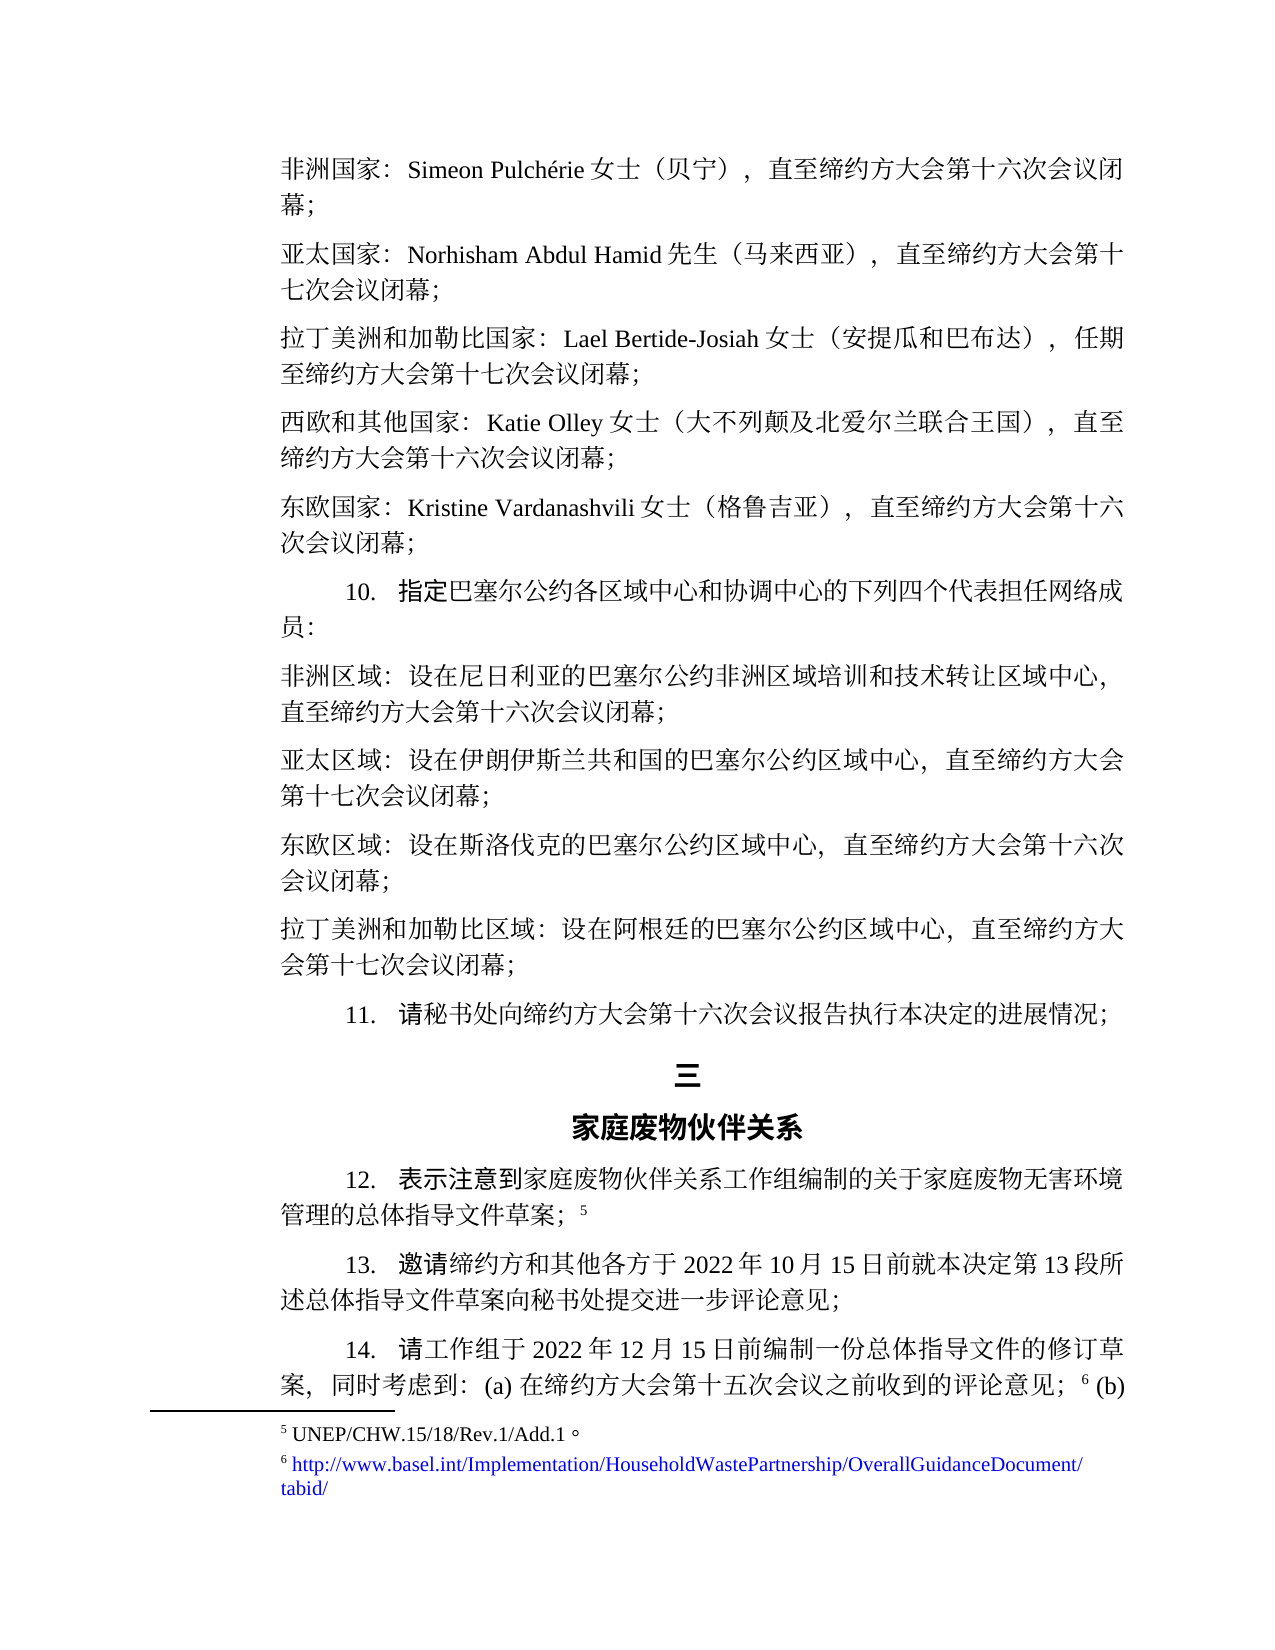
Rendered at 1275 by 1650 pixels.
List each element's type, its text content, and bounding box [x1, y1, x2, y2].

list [280, 1329, 1125, 1401]
text 东欧国家：Kristine Vardanashvili女士（格鲁吉亚），直至缔约方大会第十六次会议闭幕； [280, 487, 1125, 559]
text 拉丁美洲和加勒比国家：Lael Bertide-Josiah女士（安提瓜和巴布达），任期至缔约方大会第十七次会议闭幕； [280, 319, 1125, 391]
text 家庭废物伙伴关系 [280, 1107, 1095, 1147]
text 非洲国家：Simeon Pulchérie女士（贝宁），直至缔约方大会第十六次会议闭幕； [280, 150, 1125, 222]
text 拉丁美洲和加勒比区域：设在阿根廷的巴塞尔公约区域中心，直至缔约方大会第十七次会议闭幕； [280, 910, 1125, 982]
text 三 [280, 1055, 1095, 1095]
text 亚太国家：Norhisham Abdul Hamid先生（马来西亚），直至缔约方大会第十七次会议闭幕； [280, 234, 1125, 306]
text 东欧区域：设在斯洛伐克的巴塞尔公约区域中心，直至缔约方大会第十六次会议闭幕； [280, 825, 1125, 897]
list 指定巴塞尔公约各区域中心和协调中心的下列四个代表担任网络成员： [280, 572, 1125, 644]
list 表示注意到家庭废物伙伴关系工作组编制的关于家庭废物无害环境管理的总体指导文件草案； [280, 1160, 1125, 1232]
text 亚太区域：设在伊朗伊斯兰共和国的巴塞尔公约区域中心，直至缔约方大会第十七次会议闭幕； [280, 741, 1125, 813]
text 西欧和其他国家：Katie Olley女士（大不列颠及北爱尔兰联合王国），直至缔约方大会第十六次会议闭幕； [280, 403, 1125, 475]
list 请秘书处向缔约方大会第十六次会议报告执行本决定的进展情况； [280, 994, 1125, 1030]
list 邀请缔约方和其他各方于2022年10月15日前就本决定第13段所述总体指导文件草案向秘书处提交进一步评论意见； [280, 1244, 1125, 1317]
text 非洲区域：设在尼日利亚的巴塞尔公约非洲区域培训和技术转让区域中心，直至缔约方大会第十六次会议闭幕； [280, 657, 1125, 728]
